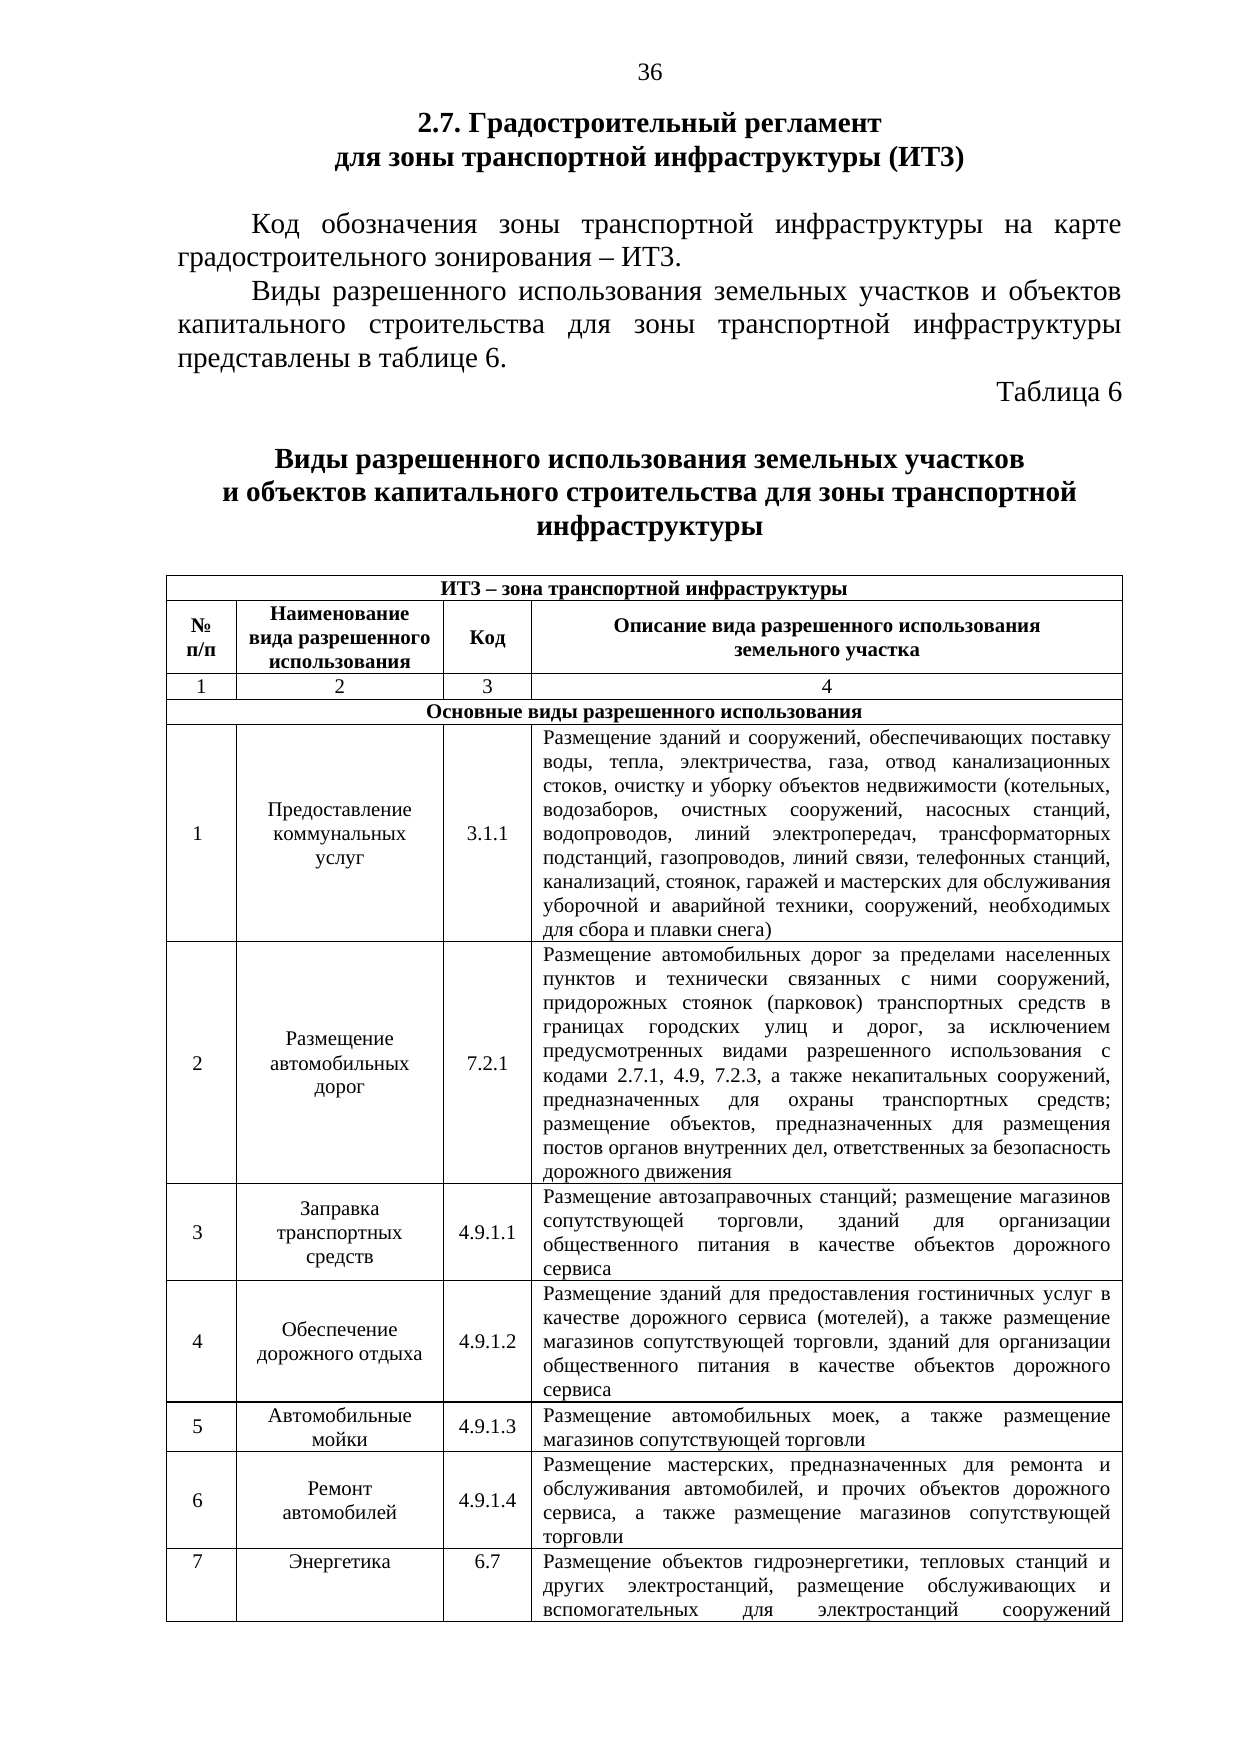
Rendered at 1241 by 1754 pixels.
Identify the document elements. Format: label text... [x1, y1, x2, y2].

text для зоны транспортной инфраструктуры (ИТ3) [177, 139, 1122, 172]
text 2.7. Градостроительный регламент [177, 105, 1122, 139]
text Виды разрешенного использования земельных участков [177, 441, 1122, 474]
table_cell Обеспечение дорожного отдыха [237, 1281, 443, 1401]
table_cell 4 [532, 674, 1122, 698]
table_cell 7.2.1 [444, 942, 531, 1183]
table_cell Размещение автомобильных дорог [237, 942, 443, 1183]
table_cell 6.7 [444, 1549, 531, 1621]
table_cell [167, 1184, 236, 1280]
table_cell Ремонт автомобилей [237, 1452, 443, 1548]
table_cell 1 [167, 674, 236, 698]
text Таблица 6 [177, 374, 1122, 407]
table_cell Наименование вида разрешенного использования [237, 601, 443, 673]
table_cell Код [444, 601, 531, 673]
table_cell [532, 1549, 1122, 1621]
table_cell № п/п [167, 601, 236, 673]
text Код обозначения зоны транспортной инфраструктуры на карте градостроительного зонирования – ИТ3. [177, 206, 1122, 273]
text Виды разрешенного использования земельных участков и объектов капитального строительства для зоны транспортной инфраструктуры представлены в таблице 6. [177, 273, 1122, 374]
table_cell Энергетика [237, 1549, 443, 1621]
table_cell [167, 1281, 236, 1401]
table_cell Размещение автомобильных моек, а также размещение магазинов сопутствующей торговли [532, 1403, 1122, 1451]
table_cell [167, 1403, 236, 1451]
table_cell 2 [237, 674, 443, 698]
table_cell Размещение мастерских, предназначенных для ремонта и обслуживания автомобилей, и прочих объектов дорожного сервиса, а также размещение магазинов сопутствующей торговли [532, 1452, 1122, 1548]
table_cell [167, 1549, 236, 1621]
table_cell 3 [444, 674, 531, 698]
table_cell 4.9.1.3 [444, 1403, 531, 1451]
table_cell Заправка транспортных средств [237, 1184, 443, 1280]
table_cell Размещение автозаправочных станций; размещение магазинов сопутствующей торговли, зданий для организации общественного питания в качестве объектов дорожного сервиса [532, 1184, 1122, 1280]
table_header ИТ3 – зона транспортной инфраструктуры [167, 576, 1122, 600]
table_cell Основные виды разрешенного использования [167, 700, 1122, 723]
table_cell Размещение автомобильных дорог за пределами населенных пунктов и технически связанных с ними сооружений, придорожных стоянок (парковок) транспортных средств в границах городских улиц и дорог, за исключением предусмотренных видами разрешенного использования с кодами 2.7.1, 4.9, 7.2.3, а также некапитальных сооружений, предназначенных для охраны транспортных средств; размещение объектов, предназначенных для размещения постов органов внутренних дел, ответственных за безопасность дорожного движения [532, 942, 1122, 1183]
table_cell 4.9.1.2 [444, 1281, 531, 1401]
table_cell Размещение зданий для предоставления гостиничных услуг в качестве дорожного сервиса (мотелей), а также размещение магазинов сопутствующей торговли, зданий для организации общественного питания в качестве объектов дорожного сервиса [532, 1281, 1122, 1401]
table_cell [167, 1452, 236, 1548]
table_cell 4.9.1.1 [444, 1184, 531, 1280]
text и объектов капитального строительства для зоны транспортной инфраструктуры [177, 474, 1122, 541]
table_cell Описание вида разрешенного использования земельного участка [532, 601, 1122, 673]
table_cell [167, 725, 236, 941]
table_cell 4.9.1.4 [444, 1452, 531, 1548]
table_cell Автомобильные мойки [237, 1403, 443, 1451]
table_cell 3.1.1 [444, 725, 531, 941]
table_cell Размещение зданий и сооружений, обеспечивающих поставку воды, тепла, электричества, газа, отвод канализационных стоков, очистку и уборку объектов недвижимости (котельных, водозаборов, очистных сооружений, насосных станций, водопроводов, линий электропередач, трансформаторных подстанций, газопроводов, линий связи, телефонных станций, канализаций, стоянок, гаражей и мастерских для обслуживания уборочной и аварийной техники, сооружений, необходимых для сбора и плавки снега) [532, 725, 1122, 941]
table_cell Предоставление коммунальных услуг [237, 725, 443, 941]
table_cell [167, 942, 236, 1183]
